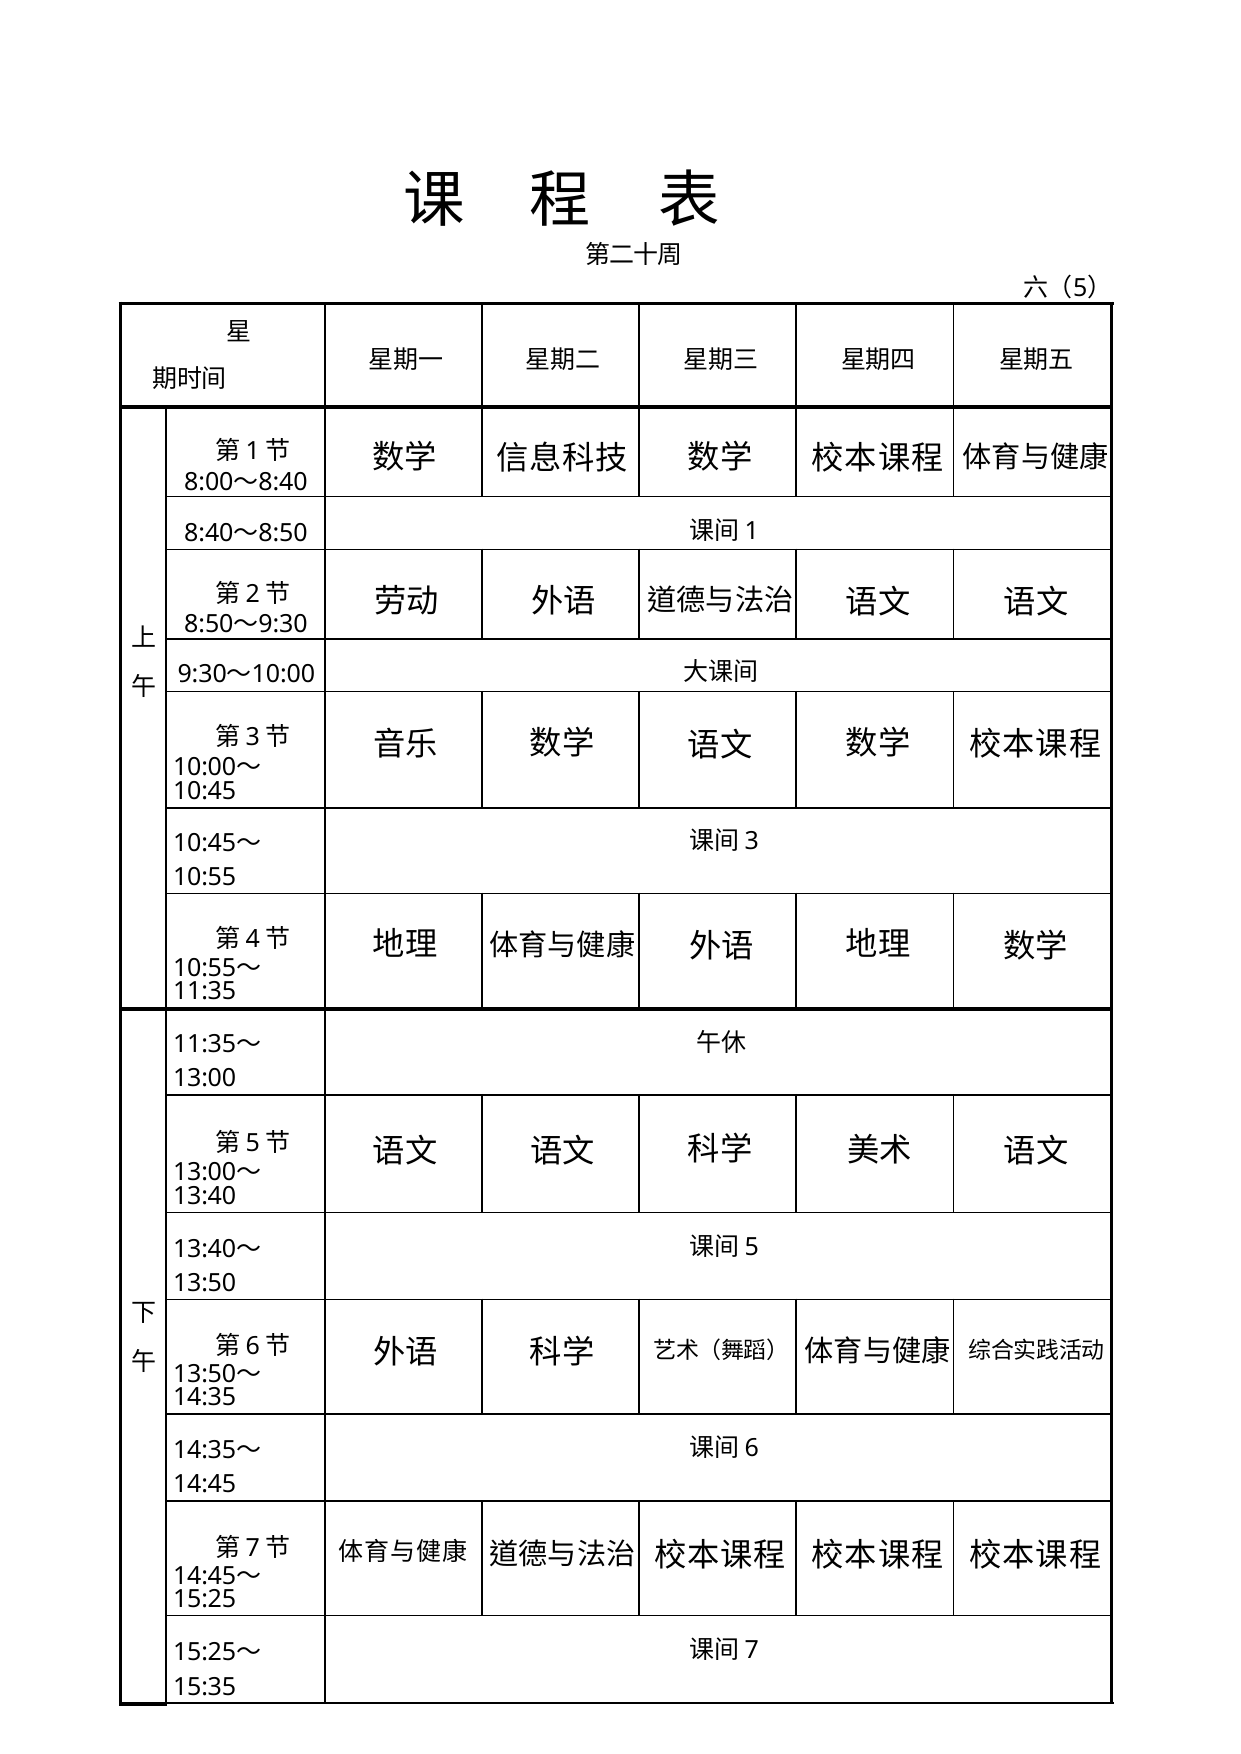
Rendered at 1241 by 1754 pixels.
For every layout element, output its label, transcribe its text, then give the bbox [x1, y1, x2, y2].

table_cell 科学 [640, 1096, 795, 1212]
table_cell 音乐 [326, 692, 481, 807]
table_cell 大课间 [326, 640, 1110, 691]
table_header 星期时间 [122, 305, 324, 405]
table_cell 10:45～10:55 [167, 809, 324, 893]
table_cell 数学 [326, 409, 481, 496]
table_cell 课间3 [326, 809, 1110, 893]
table_cell 校本课程 [640, 1502, 795, 1614]
table_cell 第7节 14:45～15:25 [167, 1502, 324, 1614]
table_cell 午休 [326, 1011, 1110, 1094]
table_cell 体育与健康 [483, 894, 638, 1007]
table_cell 第3节 10:00～10:45 [167, 692, 324, 807]
table_cell 综合实践活动 [954, 1300, 1110, 1413]
table_cell 艺术（舞蹈） [640, 1300, 795, 1413]
table_cell 外语 [326, 1300, 481, 1413]
table_cell 地理 [326, 894, 481, 1007]
table_cell 8:40～8:50 [167, 497, 324, 548]
table_cell 语文 [954, 1096, 1110, 1212]
table_header 星期四 [797, 305, 953, 405]
table_cell 信息科技 [483, 409, 638, 496]
table_cell 课间7 [326, 1616, 1110, 1702]
table_cell 体育与健康 [954, 409, 1110, 496]
table_cell 第1节 8:00～8:40 [167, 409, 324, 496]
table_cell 课间6 [326, 1415, 1110, 1500]
table_cell 科学 [483, 1300, 638, 1413]
table_cell 第5节 13:00～13:40 [167, 1096, 324, 1212]
table_cell 语文 [954, 550, 1110, 638]
table_header 星期一 [326, 305, 481, 405]
table_cell 地理 [797, 894, 953, 1007]
table_cell 数学 [483, 692, 638, 807]
table_cell 第4节 10:55～11:35 [167, 894, 324, 1007]
table_cell 美术 [797, 1096, 953, 1212]
table_cell 下 午 [122, 1011, 165, 1702]
table_header 星期二 [483, 305, 638, 405]
table_cell 校本课程 [954, 692, 1110, 807]
table_cell 道德与法治 [640, 550, 795, 638]
text 课 程 表 [403, 159, 1116, 237]
table_cell 课间5 [326, 1213, 1110, 1298]
table_cell 15:25～15:35 [167, 1616, 324, 1702]
table_cell 语文 [326, 1096, 481, 1212]
table_cell 道德与法治 [483, 1502, 638, 1614]
table_cell 体育与健康 [797, 1300, 953, 1413]
table_cell 11:35～13:00 [167, 1011, 324, 1094]
table_cell 数学 [954, 894, 1110, 1007]
table_cell 13:40～13:50 [167, 1213, 324, 1298]
table_cell 语文 [483, 1096, 638, 1212]
table_cell 语文 [640, 692, 795, 807]
table_cell 第6节 13:50～14:35 [167, 1300, 324, 1413]
table_cell 校本课程 [954, 1502, 1110, 1614]
table_cell 第2节 8:50～9:30 [167, 550, 324, 638]
table_cell 数学 [640, 409, 795, 496]
table_cell 语文 [797, 550, 953, 638]
table_cell 校本课程 [797, 409, 953, 496]
text 六（5） [120, 275, 1112, 302]
table_cell 体育与健康 [326, 1502, 481, 1614]
table_cell 9:30～10:00 [167, 640, 324, 691]
table_cell 外语 [483, 550, 638, 638]
table_cell 14:35～14:45 [167, 1415, 324, 1500]
table_cell 课间1 [326, 497, 1110, 548]
table_cell 外语 [640, 894, 795, 1007]
table_cell 数学 [797, 692, 953, 807]
table_cell 劳动 [326, 550, 481, 638]
table_header 星期五 [954, 305, 1110, 405]
table_cell 校本课程 [797, 1502, 953, 1614]
table_header 星期三 [640, 305, 795, 405]
text 第二十周 [585, 237, 1116, 271]
table_cell 上 午 [122, 409, 165, 1007]
